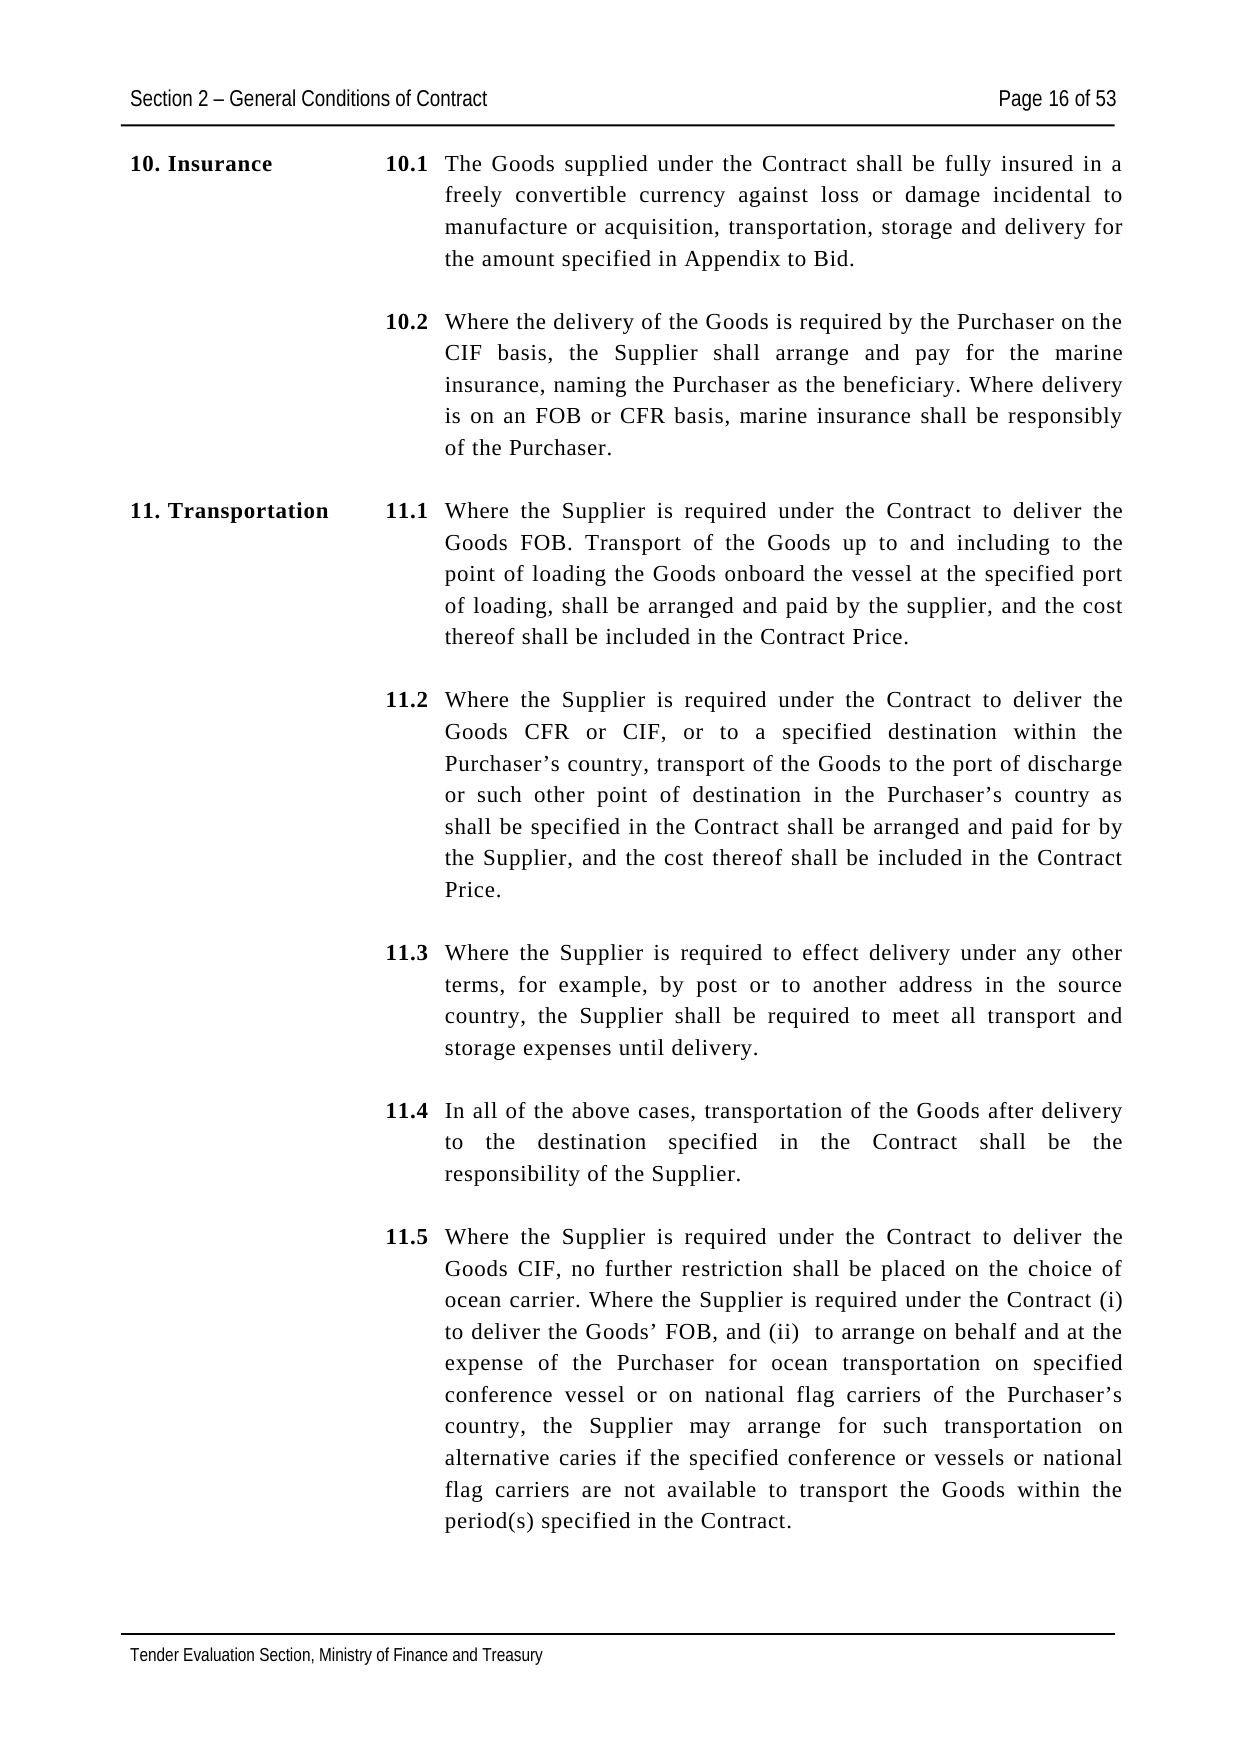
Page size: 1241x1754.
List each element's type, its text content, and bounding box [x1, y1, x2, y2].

table_cell 11. Transportation [130, 497, 355, 1633]
table_cell 10. Insurance [130, 150, 355, 497]
table_cell 11.1 Where the Supplier is required under the Contract to deliver the Goods FOB. Transport of the Goods up to and including to the point of loading the Goods onboard the vessel at the specified port of loading, shall be arranged and paid by the supplier, and the cost thereof shall be included in the Contract Price. 11.2 Where the Supplier is required under the Contract to deliver the Goods CFR or CIF, or to a specified destination within the Purchaser’s country, transport of the Goods to the port of discharge or such other point of destination in the Purchaser’s country as shall be specified in the Contract shall be arranged and paid for by the Supplier, and the cost thereof shall be included in the Contract Price. 11.3 Where the Supplier is required to effect delivery under any other terms, for example, by post or to another address in the source country, the Supplier shall be required to meet all transport and storage expenses until delivery. 11.4 In all of the above cases, transportation of the Goods after delivery to the destination specified in the Contract shall be the responsibility of the Supplier. 11.5 Where the Supplier is required under the Contract to deliver the Goods CIF, no further restriction shall be placed on the choice of ocean carrier. Where the Supplier is required under the Contract (i) to deliver the Goods’ FOB, and (ii) to arrange on behalf and at the expense of the Purchaser for ocean transportation on specified conference vessel or on national flag carriers of the Purchaser’s country, the Supplier may arrange for such transportation on alternative caries if the specified conference or vessels or national flag carriers are not available to transport the Goods within the period(s) specified in the Contract. [355, 497, 1143, 1633]
table_cell 10.1 The Goods supplied under the Contract shall be fully insured in a freely convertible currency against loss or damage incidental to manufacture or acquisition, transportation, storage and delivery for the amount specified in Appendix to Bid. 10.2 Where the delivery of the Goods is required by the Purchaser on the CIF basis, the Supplier shall arrange and pay for the marine insurance, naming the Purchaser as the beneficiary. Where delivery is on an FOB or CFR basis, marine insurance shall be responsibly of the Purchaser. [355, 150, 1143, 497]
